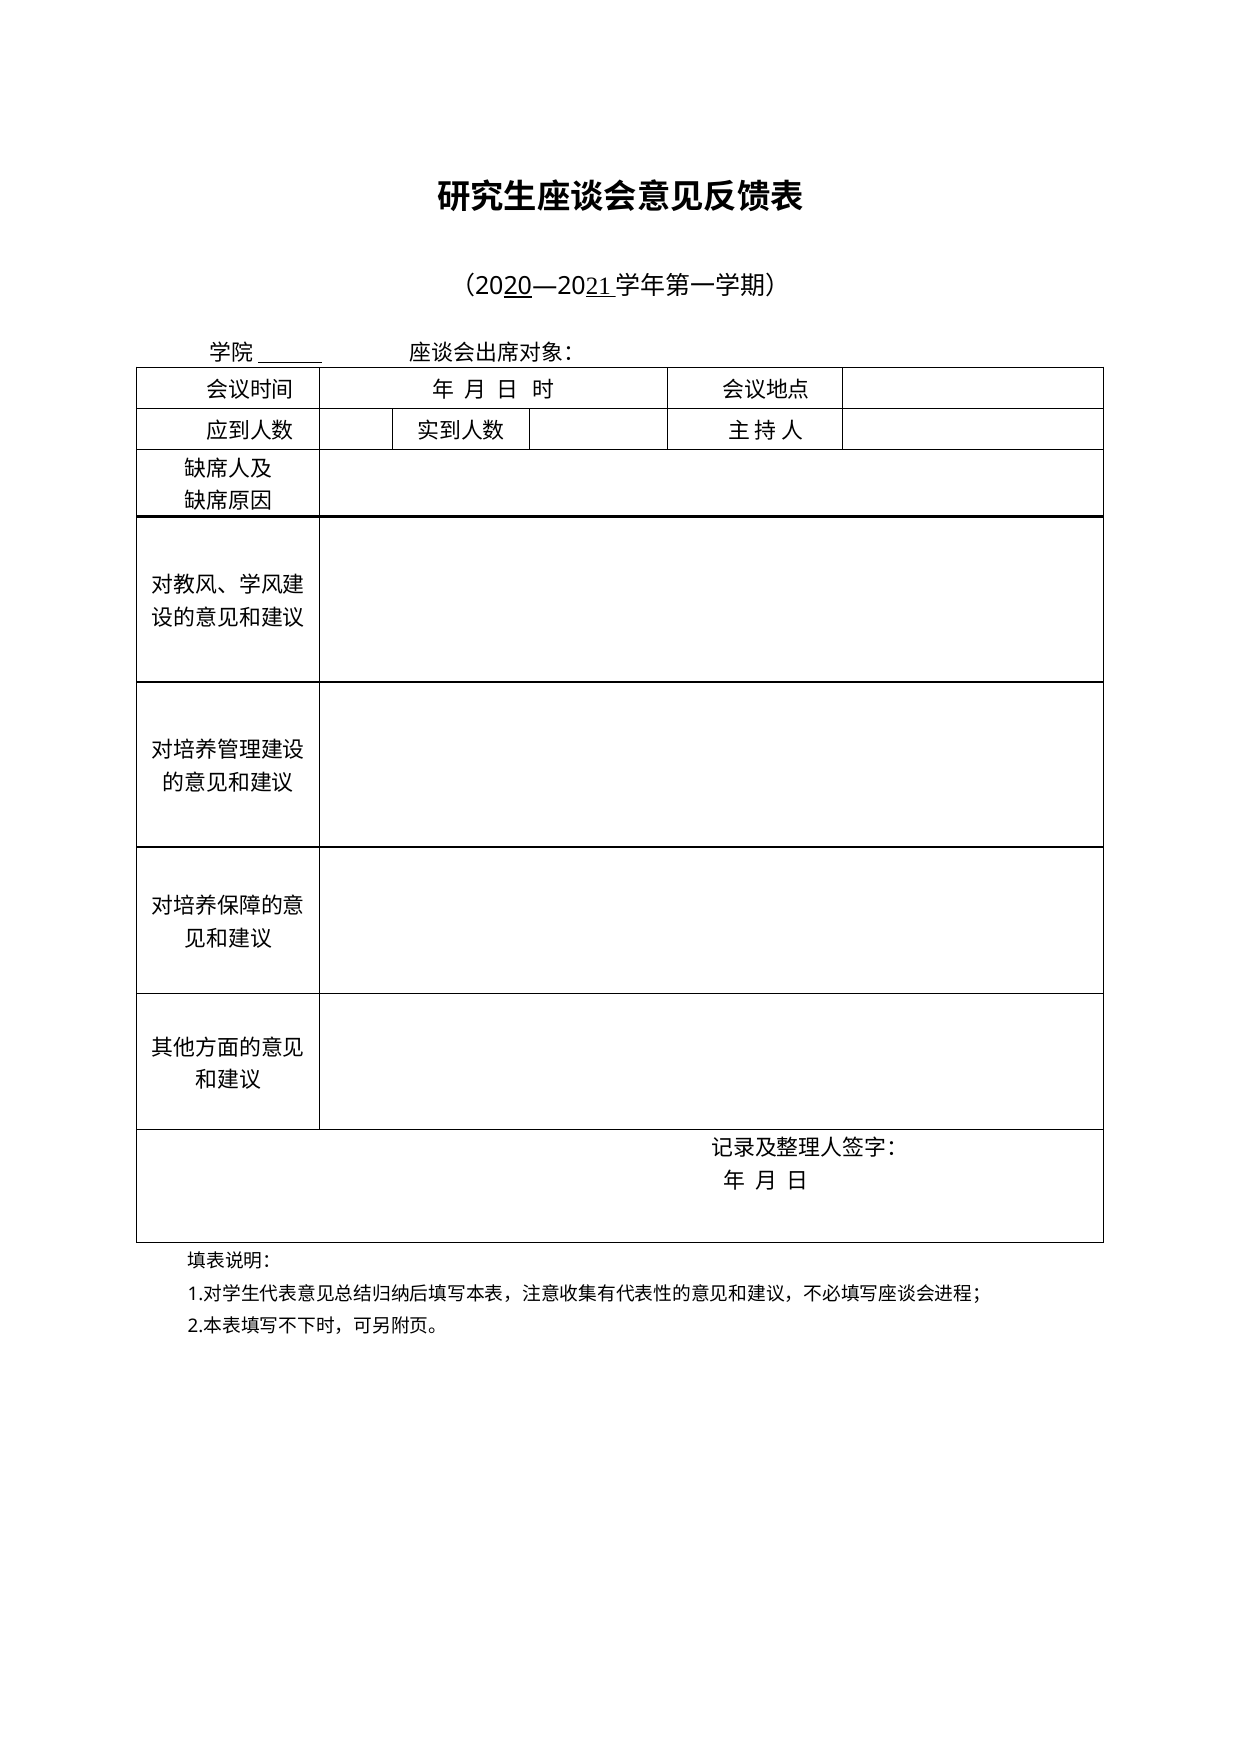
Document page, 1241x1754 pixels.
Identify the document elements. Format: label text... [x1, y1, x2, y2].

table_cell 主 持 人 [668, 409, 842, 449]
table_cell 其他方面的意见和建议 [137, 994, 319, 1129]
table_cell [843, 409, 1103, 449]
table_cell 记录及整理人签字： 年 月 日 [137, 1130, 1103, 1242]
text 填表说明： [187, 1243, 1053, 1276]
table_cell [320, 848, 1103, 993]
table_header 年 月 日 时 [320, 368, 667, 408]
text （2020—2021学年第一学期） [187, 251, 1053, 316]
table_header 会议时间 [137, 368, 319, 408]
table_cell 实到人数 [393, 409, 529, 449]
table_cell 对培养管理建设的意见和建议 [137, 683, 319, 846]
table_header [843, 368, 1103, 408]
table_cell [320, 450, 1103, 515]
table_header 会议地点 [668, 368, 842, 408]
table_cell 对培养保障的意见和建议 [137, 848, 319, 993]
table_cell [530, 409, 667, 449]
table_cell 缺席人及 缺席原因 [137, 450, 319, 515]
table_cell 应到人数 [137, 409, 319, 449]
table_cell [320, 683, 1103, 846]
text 学院 座谈会出席对象： [187, 334, 1053, 367]
text 2.本表填写不下时，可另附页。 [187, 1308, 1053, 1341]
table_cell [320, 518, 1103, 681]
table_cell [320, 994, 1103, 1129]
table_cell 对教风、学风建设的意见和建议 [137, 518, 319, 681]
text 1.对学生代表意见总结归纳后填写本表，注意收集有代表性的意见和建议，不必填写座谈会进程； [187, 1276, 1053, 1308]
table_cell [320, 409, 392, 449]
text 研究生座谈会意见反馈表 [187, 162, 1053, 227]
